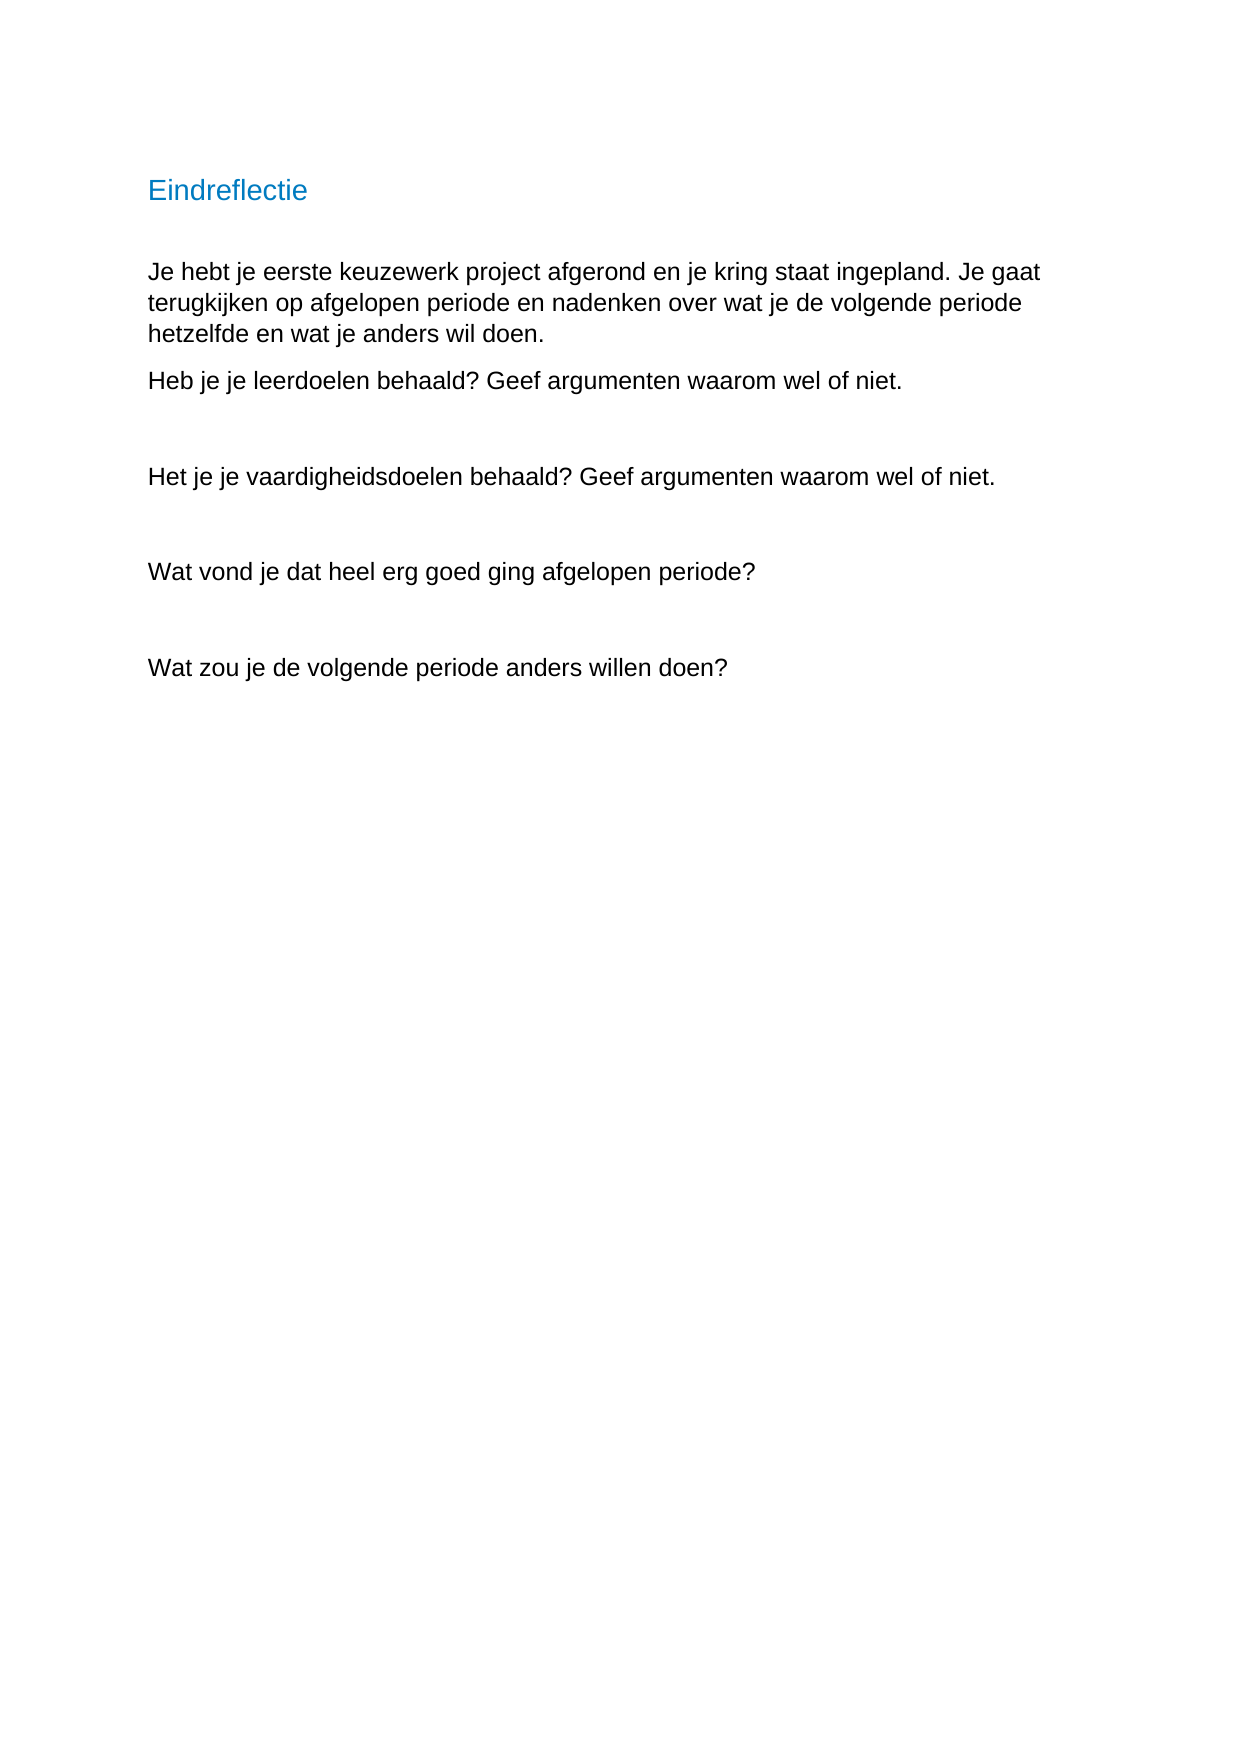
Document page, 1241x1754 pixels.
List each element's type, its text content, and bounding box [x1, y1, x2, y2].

text Wat zou je de volgende periode anders willen doen? [148, 652, 1093, 681]
subtitle Eindreflectie [148, 173, 1093, 206]
text Het je je vaardigheidsdoelen behaald? Geef argumenten waarom wel of niet. [148, 462, 1093, 490]
text Heb je je leerdoelen behaald? Geef argumenten waarom wel of niet. [148, 366, 1093, 395]
text Je hebt je eerste keuzewerk project afgerond en je kring staat ingepland. Je gaat terugkijken op afgelopen periode en nadenken over wat je de volgende periode hetzelfde en wat je anders wil doen. [148, 256, 1093, 347]
text Wat vond je dat heel erg goed ging afgelopen periode? [148, 557, 1093, 586]
